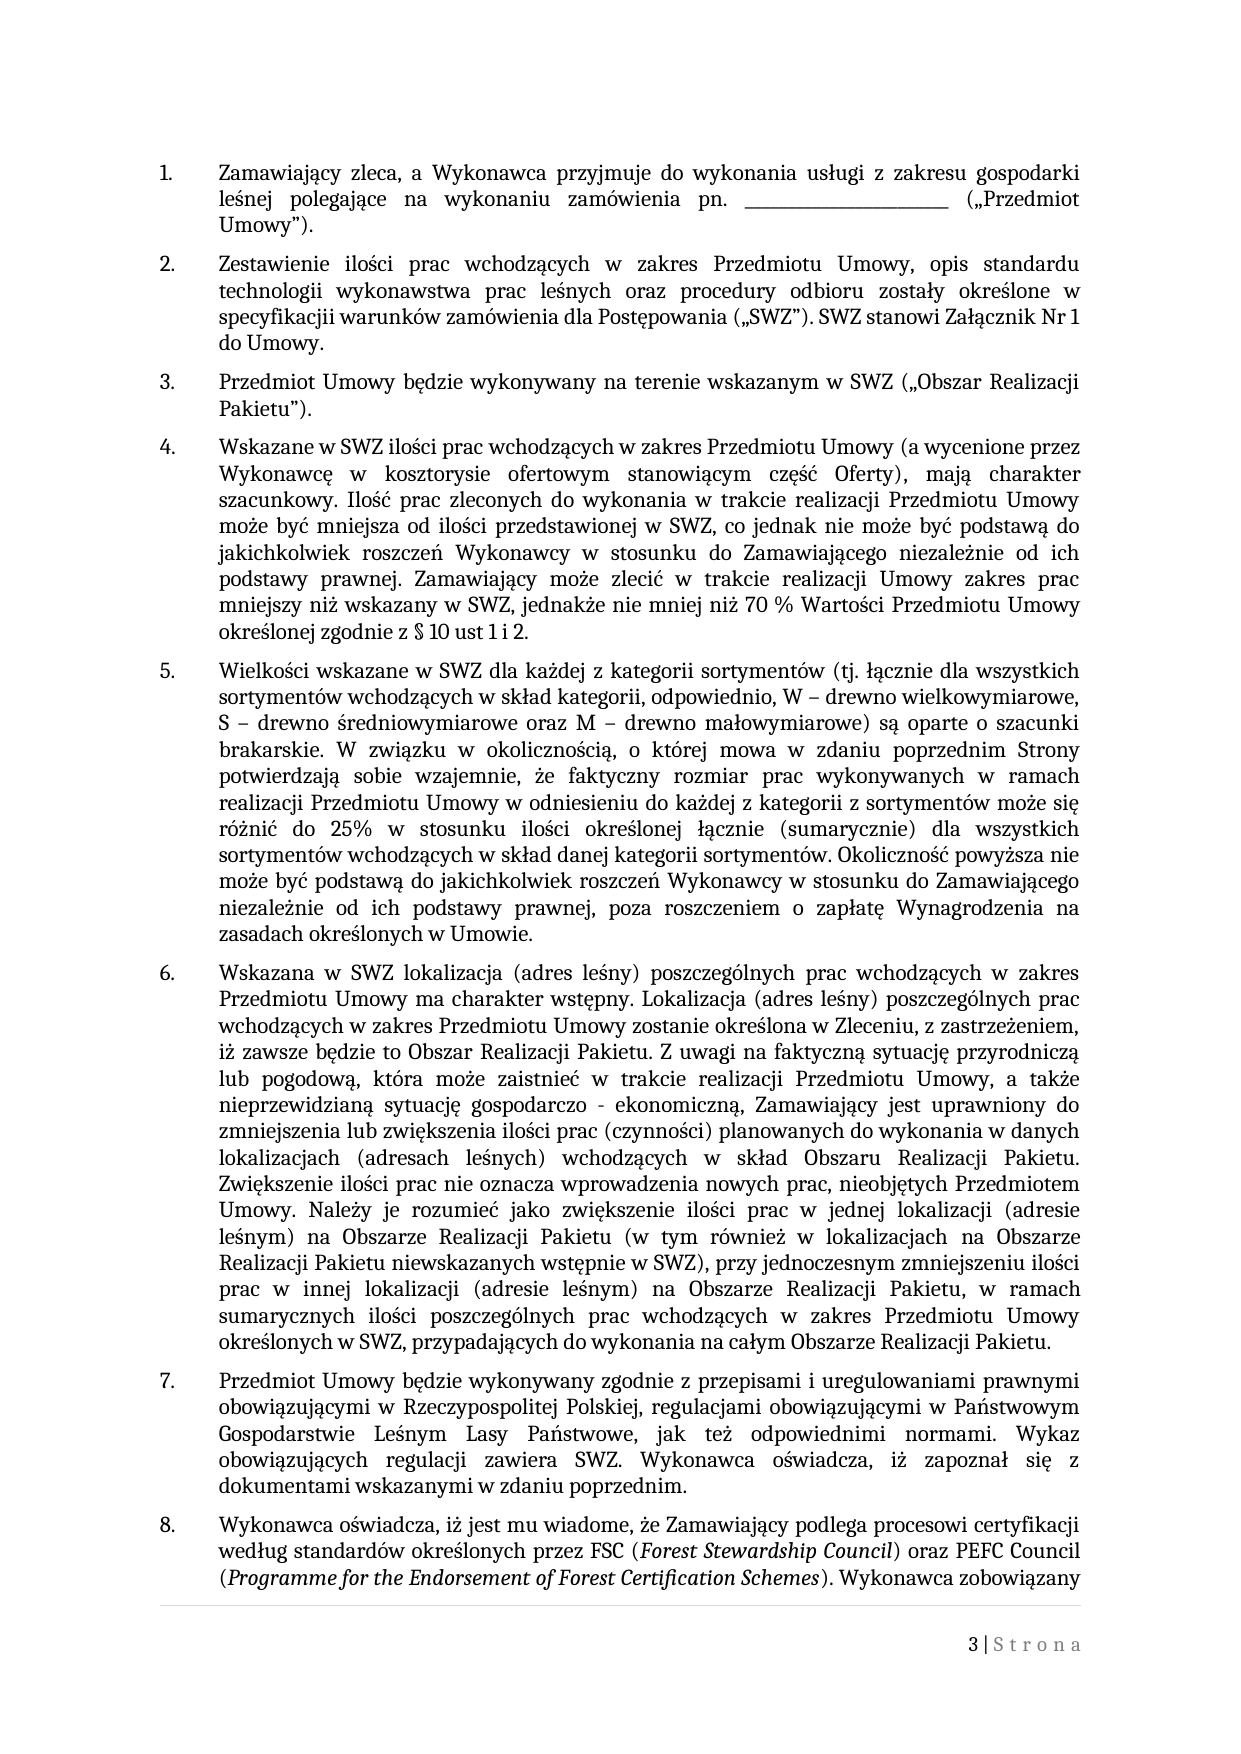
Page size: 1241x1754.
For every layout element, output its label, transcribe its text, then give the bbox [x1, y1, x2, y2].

list Zestawienie ilości prac wchodzących w zakres Przedmiotu Umowy, opis standardu technologii wykonawstwa prac leśnych oraz procedury odbioru zostały określone w specyfikacjii warunków zamówienia dla Postępowania („SWZ”). SWZ stanowi Załącznik Nr 1 do Umowy. [159, 251, 1081, 356]
list Wskazana w SWZ lokalizacja (adres leśny) poszczególnych prac wchodzących w zakres Przedmiotu Umowy ma charakter wstępny. Lokalizacja (adres leśny) poszczególnych prac wchodzących w zakres Przedmiotu Umowy zostanie określona w Zleceniu, z zastrzeżeniem, iż zawsze będzie to Obszar Realizacji Pakietu. Z uwagi na faktyczną sytuację przyrodniczą lub pogodową, która może zaistnieć w trakcie realizacji Przedmiotu Umowy, a także nieprzewidzianą sytuację gospodarczo - ekonomiczną, Zamawiający jest uprawniony do zmniejszenia lub zwiększenia ilości prac (czynności) planowanych do wykonania w danych lokalizacjach (adresach leśnych) wchodzących w skład Obszaru Realizacji Pakietu. Zwiększenie ilości prac nie oznacza wprowadzenia nowych prac, nieobjętych Przedmiotem Umowy. Należy je rozumieć jako zwiększenie ilości prac w jednej lokalizacji (adresie leśnym) na Obszarze Realizacji Pakietu (w tym również w lokalizacjach na Obszarze Realizacji Pakietu niewskazanych wstępnie w SWZ), przy jednoczesnym zmniejszeniu ilości prac w innej lokalizacji (adresie leśnym) na Obszarze Realizacji Pakietu, w ramach sumarycznych ilości poszczególnych prac wchodzących w zakres Przedmiotu Umowy określonych w SWZ, przypadających do wykonania na całym Obszarze Realizacji Pakietu. [159, 960, 1081, 1355]
list Wskazane w SWZ ilości prac wchodzących w zakres Przedmiotu Umowy (a wycenione przez Wykonawcę w kosztorysie ofertowym stanowiącym część Oferty), mają charakter szacunkowy. Ilość prac zleconych do wykonania w trakcie realizacji Przedmiotu Umowy może być mniejsza od ilości przedstawionej w SWZ, co jednak nie może być podstawą do jakichkolwiek roszczeń Wykonawcy w stosunku do Zamawiającego niezależnie od ich podstawy prawnej. Zamawiający może zlecić w trakcie realizacji Umowy zakres prac mniejszy niż wskazany w SWZ, jednakże nie mniej niż 70 % Wartości Przedmiotu Umowy określonej zgodnie z § 10 ust 1 i 2. [159, 434, 1081, 645]
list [159, 1512, 1081, 1591]
list Przedmiot Umowy będzie wykonywany na terenie wskazanym w SWZ („Obszar Realizacji Pakietu”). [159, 369, 1081, 422]
list Wielkości wskazane w SWZ dla każdej z kategorii sortymentów (tj. łącznie dla wszystkich sortymentów wchodzących w skład kategorii, odpowiednio, W – drewno wielkowymiarowe, S – drewno średniowymiarowe oraz M – drewno małowymiarowe) są oparte o szacunki brakarskie. W związku w okolicznością, o której mowa w zdaniu poprzednim Strony potwierdzają sobie wzajemnie, że faktyczny rozmiar prac wykonywanych w ramach realizacji Przedmiotu Umowy w odniesieniu do każdej z kategorii z sortymentów może się różnić do 25% w stosunku ilości określonej łącznie (sumarycznie) dla wszystkich sortymentów wchodzących w skład danej kategorii sortymentów. Okoliczność powyższa nie może być podstawą do jakichkolwiek roszczeń Wykonawcy w stosunku do Zamawiającego niezależnie od ich podstawy prawnej, poza roszczeniem o zapłatę Wynagrodzenia na zasadach określonych w Umowie. [159, 657, 1081, 947]
list Zamawiający zleca, a Wykonawca przyjmuje do wykonania usługi z zakresu gospodarki leśnej polegające na wykonaniu zamówienia pn. ________________________ („Przedmiot Umowy”). [159, 159, 1081, 238]
list Przedmiot Umowy będzie wykonywany zgodnie z przepisami i uregulowaniami prawnymi obowiązującymi w Rzeczypospolitej Polskiej, regulacjami obowiązującymi w Państwowym Gospodarstwie Leśnym Lasy Państwowe, jak też odpowiednimi normami. Wykaz obowiązujących regulacji zawiera SWZ. Wykonawca oświadcza, iż zapoznał się z dokumentami wskazanymi w zdaniu poprzednim. [159, 1368, 1081, 1499]
